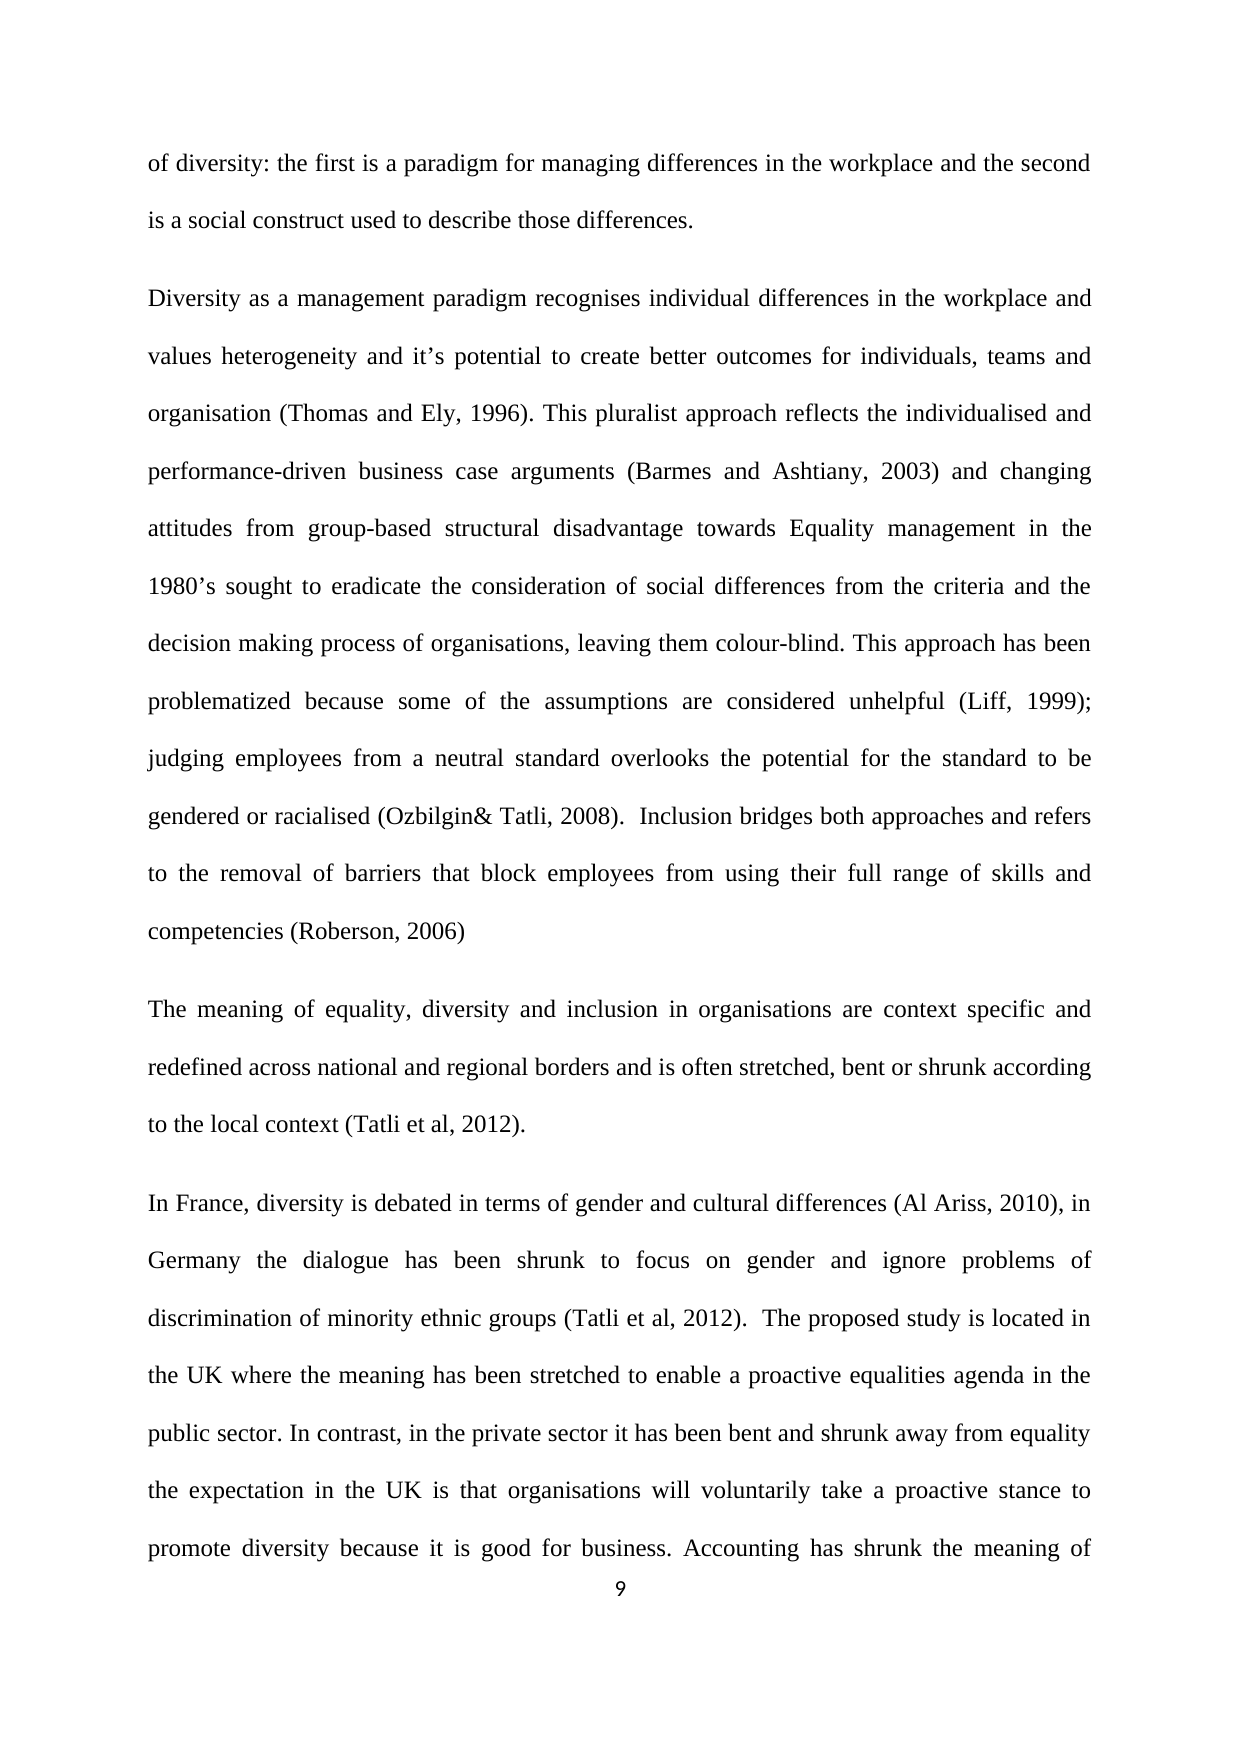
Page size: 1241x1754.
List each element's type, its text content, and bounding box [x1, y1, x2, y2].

text The meaning of equality, diversity and inclusion in organisations are context specific and redefined across national and regional borders and is often stretched, bent or shrunk according to the local context (Tatli et al, 2012). [148, 994, 1092, 1138]
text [148, 1188, 1092, 1561]
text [148, 148, 1092, 234]
text Diversity as a management paradigm recognises individual differences in the workplace and values heterogeneity and it’s potential to create better outcomes for individuals, teams and organisation (Thomas and Ely, 1996). This pluralist approach reflects the individualised and performance-driven business case arguments (Barmes and Ashtiany, 2003) and changing attitudes from group-based structural disadvantage towards Equality management in the 1980’s sought to eradicate the consideration of social differences from the criteria and the decision making process of organisations, leaving them colour-blind. This approach has been problematized because some of the assumptions are considered unhelpful (Liff, 1999); judging employees from a neutral standard overlooks the potential for the standard to be gendered or racialised (Ozbilgin& Tatli, 2008). Inclusion bridges both approaches and refers to the removal of barriers that block employees from using their full range of skills and competencies (Roberson, 2006) [148, 283, 1092, 945]
